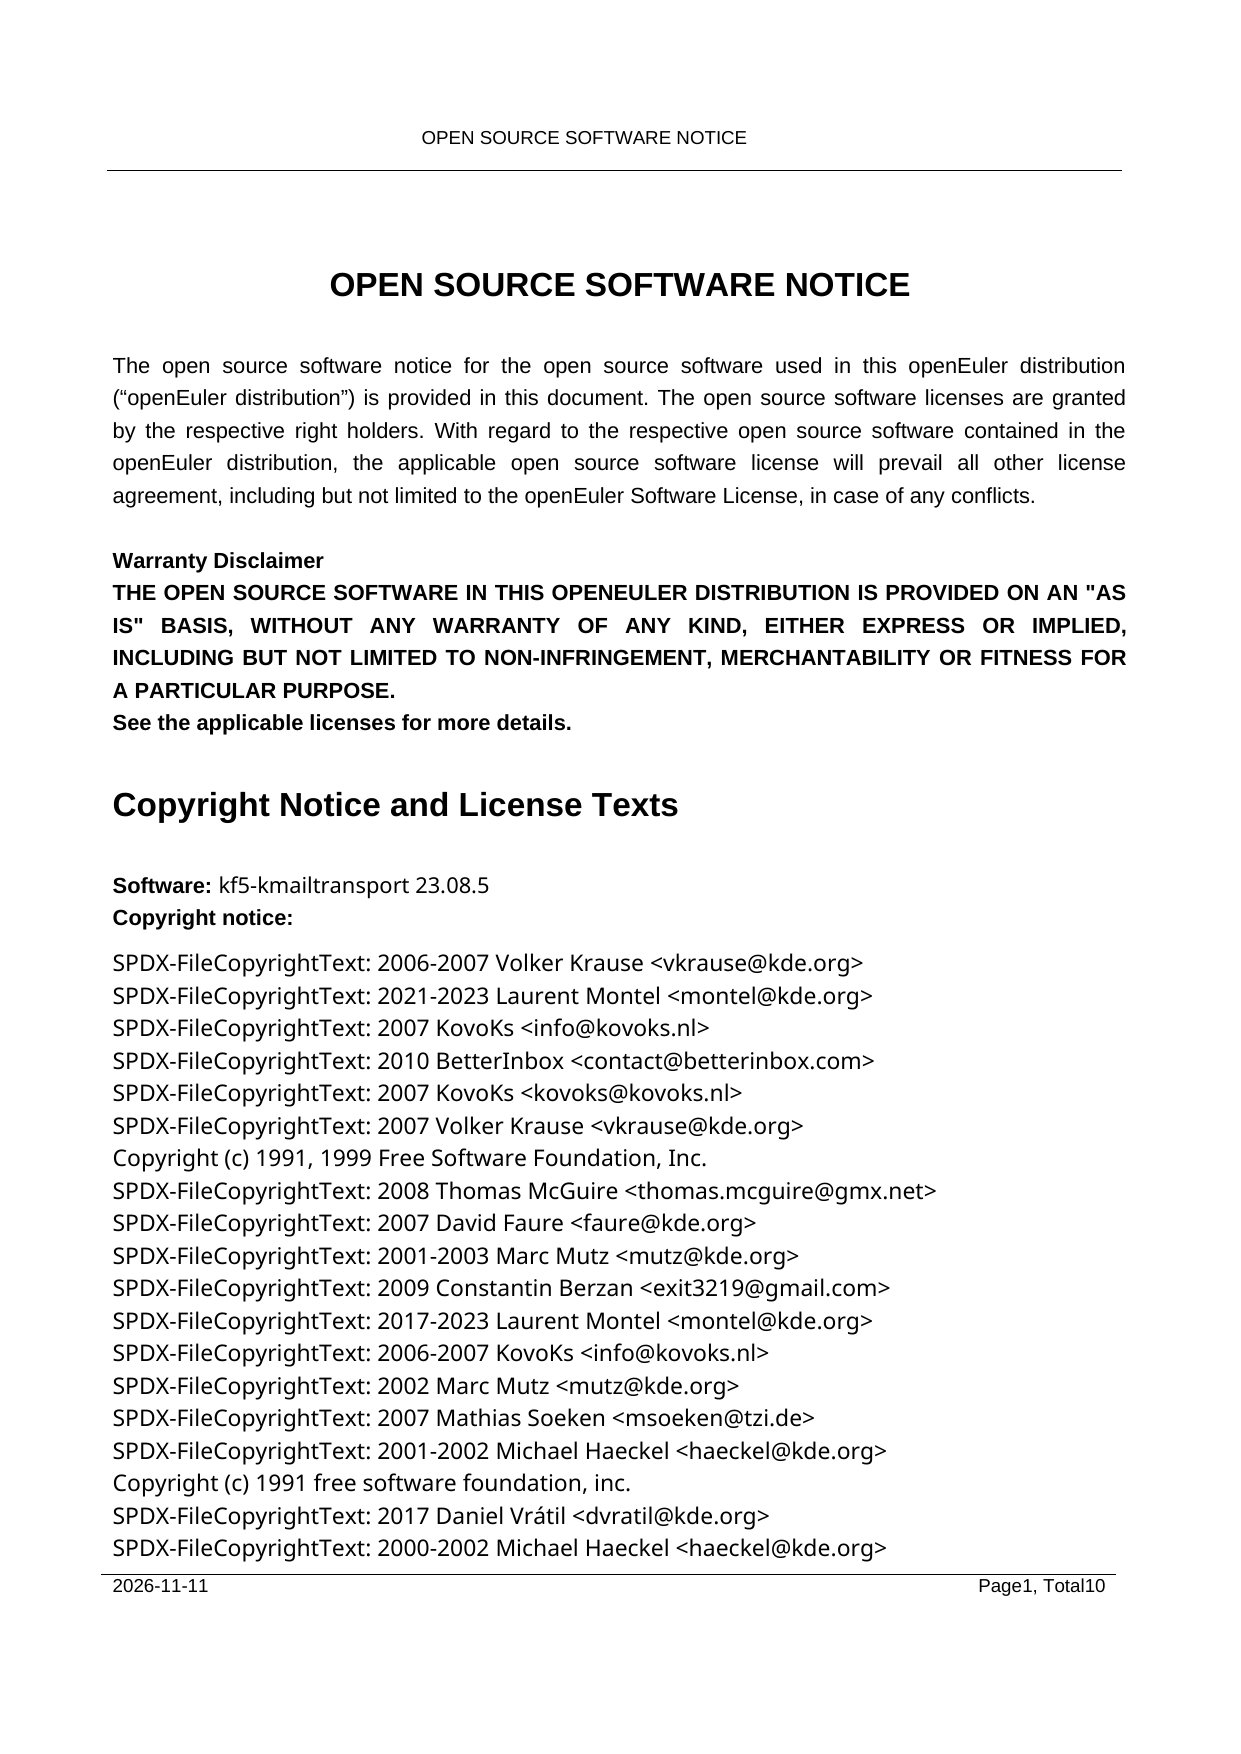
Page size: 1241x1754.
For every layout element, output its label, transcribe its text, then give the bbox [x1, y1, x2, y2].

text OPEN SOURCE SOFTWARE NOTICE [112, 251, 1128, 316]
text THE OPEN SOURCE SOFTWARE IN THIS OPENEULER DISTRIBUTION IS PROVIDED ON AN "AS IS" BASIS, WITHOUT ANY WARRANTY OF ANY KIND, EITHER EXPRESS OR IMPLIED, INCLUDING BUT NOT LIMITED TO NON-INFRINGEMENT, MERCHANTABILITY OR FITNESS FOR A PARTICULAR PURPOSE. See the applicable licenses for more details. [112, 576, 1128, 739]
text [112, 947, 1128, 1564]
text Copyright Notice and License Texts [112, 771, 1128, 836]
text The open source software notice for the open source software used in this openEuler distribution (“openEuler distribution”) is provided in this document. The open source software licenses are granted by the respective right holders. With regard to the respective open source software contained in the openEuler distribution, the applicable open source software license will prevail all other license agreement, including but not limited to the openEuler Software License, in case of any conflicts. [112, 349, 1128, 511]
text Copyright notice: [112, 901, 1128, 934]
title Software: kf5-kmailtransport 23.08.5 [112, 869, 1128, 901]
text Warranty Disclaimer [112, 544, 1128, 576]
